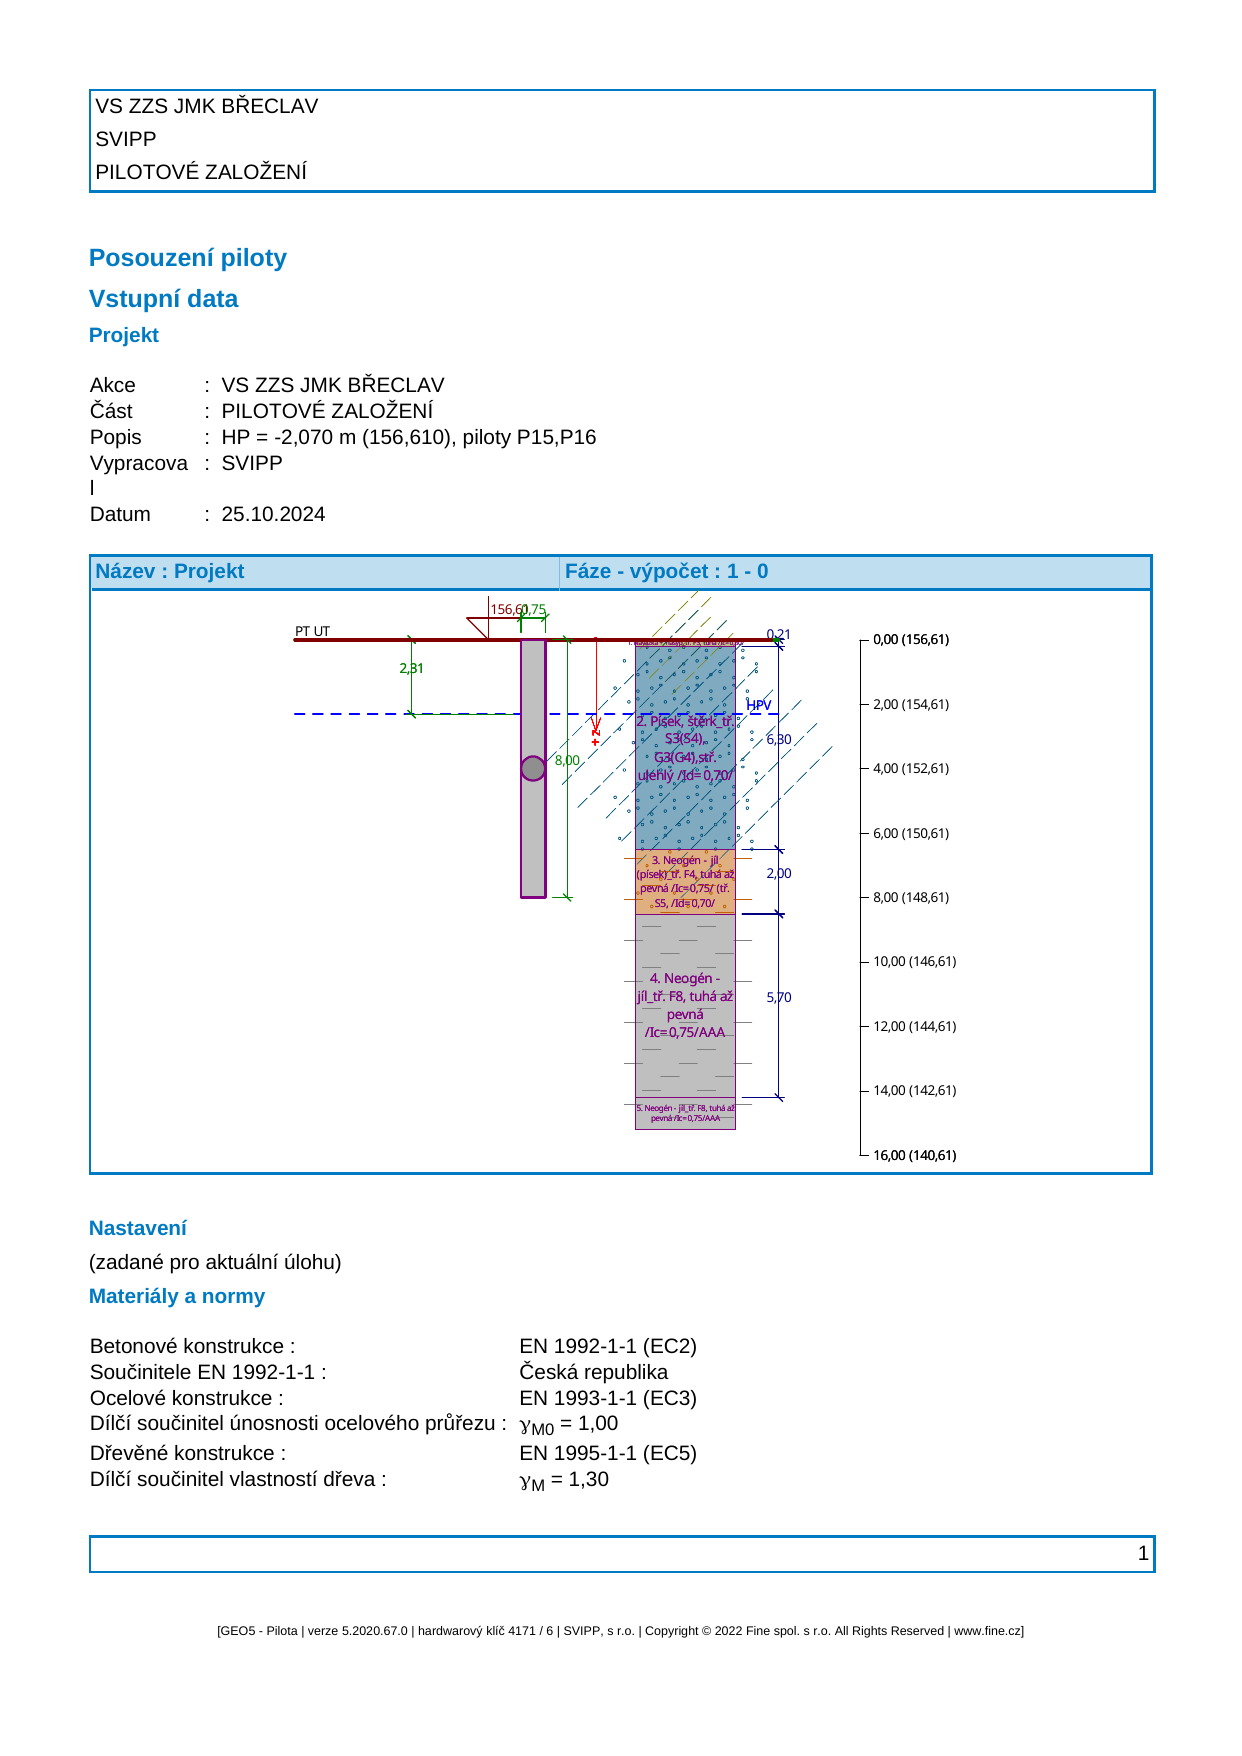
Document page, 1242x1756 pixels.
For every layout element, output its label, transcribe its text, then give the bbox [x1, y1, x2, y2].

table_cell Dřevěné konstrukce : [89, 1441, 518, 1467]
table_cell 25.10.2024 [220, 502, 608, 528]
table_cell Česká republika [518, 1360, 708, 1385]
table_cell Část [89, 399, 203, 424]
table_cell M0 = 1,00 [518, 1411, 708, 1441]
table_header Akce [89, 373, 203, 399]
table_cell Dílčí součinitel vlastností dřeva : [89, 1467, 518, 1497]
table_header VS ZZS JMK BŘECLAV [220, 373, 608, 399]
table_cell SVIPP [220, 450, 608, 502]
table_header Název : Projekt [91, 557, 559, 588]
table_cell : [203, 450, 220, 502]
table_header Betonové konstrukce : [89, 1334, 518, 1359]
table_cell PILOTOVÉ ZALOŽENÍ [220, 399, 608, 424]
table_cell M = 1,30 [518, 1467, 708, 1497]
table_cell Dílčí součinitel únosnosti ocelového průřezu : [89, 1411, 518, 1441]
table_header EN 1992-1-1 (EC2) [518, 1334, 708, 1359]
text Posouzení piloty [88, 243, 1153, 271]
table_cell : [203, 399, 220, 424]
table_cell Součinitele EN 1992-1-1 : [89, 1360, 518, 1385]
table_cell Datum [89, 502, 203, 528]
text Nastavení [88, 1216, 1153, 1239]
table_cell HP = -2,070 m (156,610), piloty P15,P16 [220, 425, 608, 450]
table_header Fáze - výpočet : 1 - 0 [560, 557, 1150, 588]
table_cell : [203, 425, 220, 450]
text (zadané pro aktuální úlohu) [88, 1250, 1153, 1274]
table_cell Popis [89, 425, 203, 450]
table_cell EN 1993-1-1 (EC3) [518, 1385, 708, 1411]
table_cell : [203, 502, 220, 528]
table_cell Vypracoval [89, 450, 203, 502]
text Vstupní data [88, 284, 1153, 312]
table_cell EN 1995-1-1 (EC5) [518, 1441, 708, 1467]
table_cell Ocelové konstrukce : [89, 1385, 518, 1411]
table_header : [203, 373, 220, 399]
text Materiály a normy [88, 1284, 1153, 1308]
table_cell [91, 589, 1150, 1172]
text Projekt [88, 323, 1153, 347]
